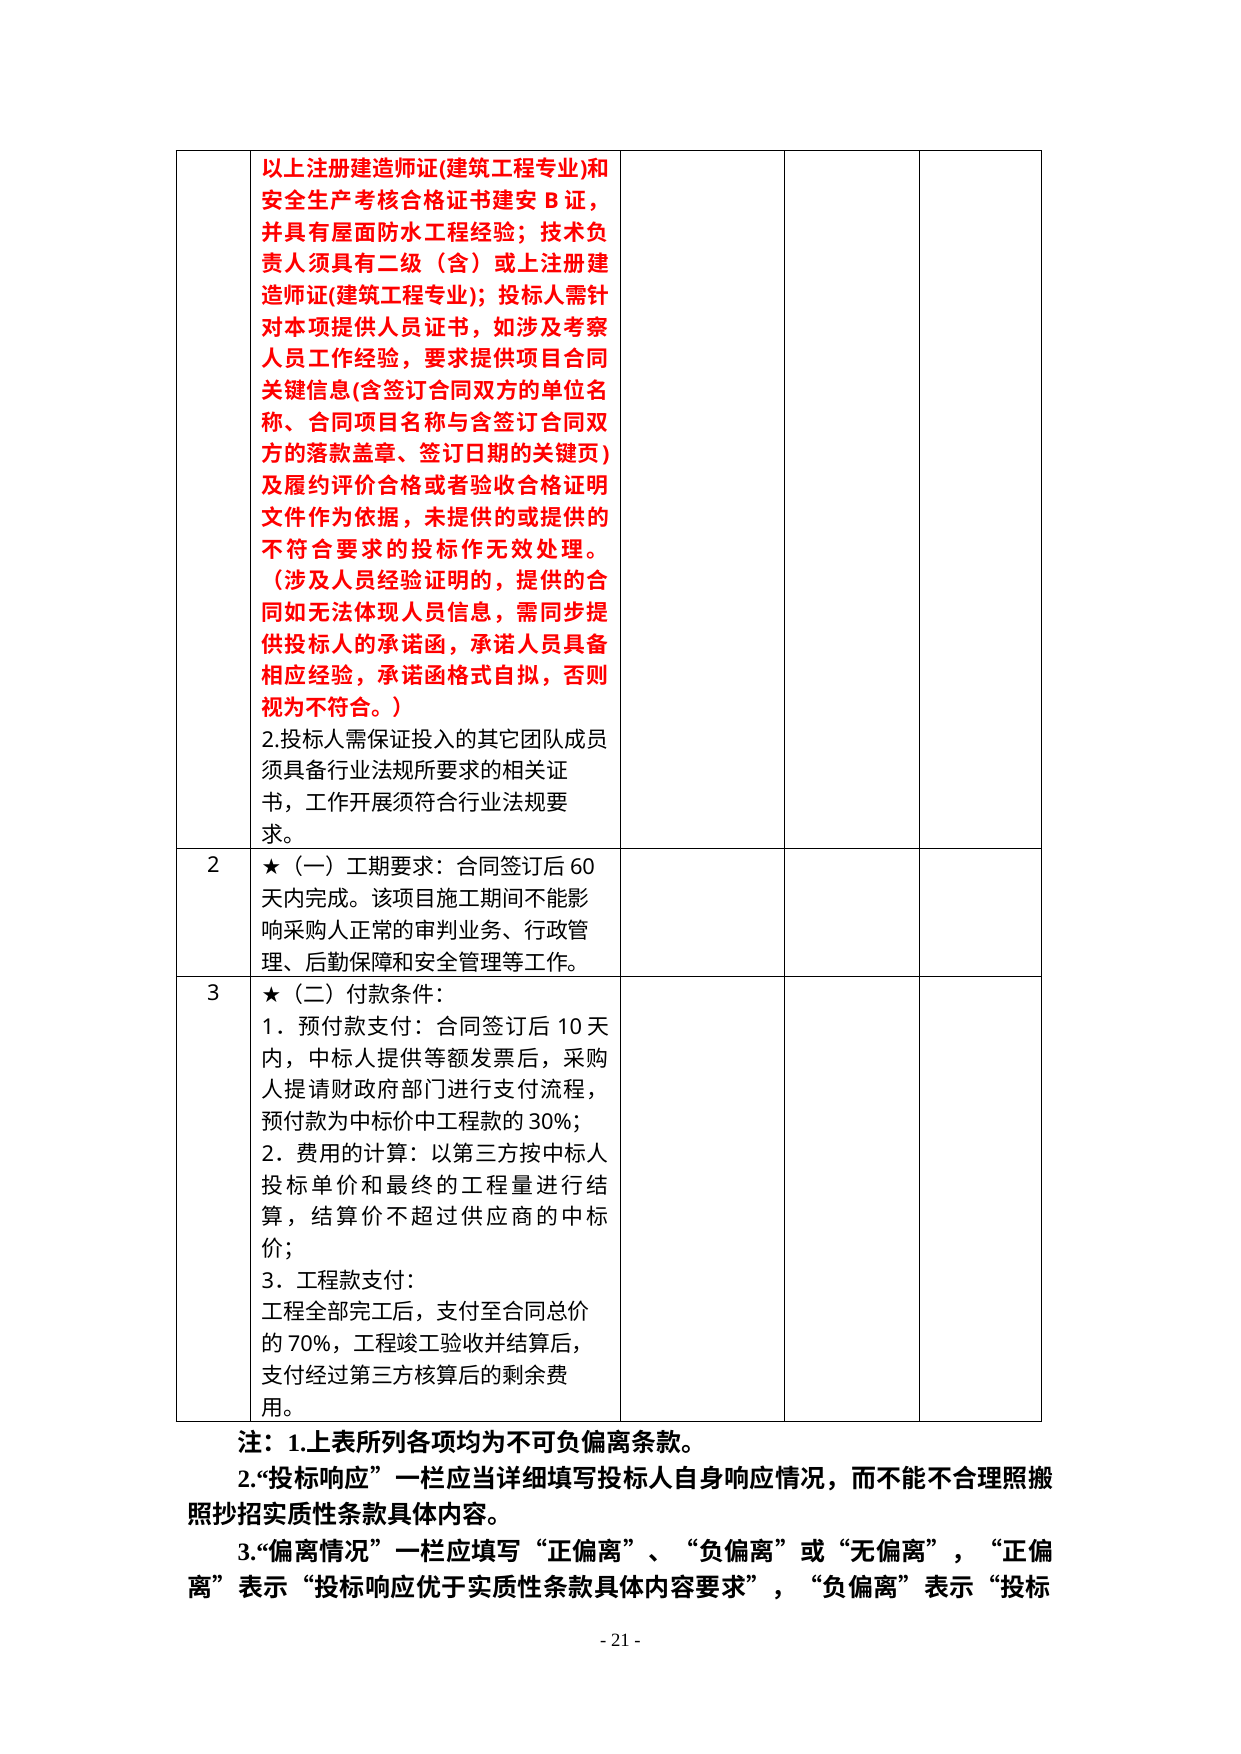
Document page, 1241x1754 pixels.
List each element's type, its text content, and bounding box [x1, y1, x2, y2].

table_cell [920, 151, 1041, 848]
table_cell ★（一）工期要求：合同签订后60天内完成。该项目施工期间不能影响采购人正常的审判业务、行政管理、后勤保障和安全管理等工作。 [251, 849, 620, 976]
table_cell ★（二）付款条件： 1．预付款支付：合同签订后10天内，中标人提供等额发票后，采购人提请财政府部门进行支付流程，预付款为中标价中工程款的30%； 2．费用的计算：以第三方按中标人投标单价和最终的工程量进行结算，结算价不超过供应商的中标价； 3．工程款支付： 工程全部完工后，支付至合同总价的70%，工程竣工验收并结算后，支付经过第三方核算后的剩余费用。 [251, 977, 620, 1421]
table_cell [920, 849, 1041, 976]
table_cell [785, 977, 919, 1421]
table_cell [621, 977, 784, 1421]
table_cell 3 [177, 977, 250, 1421]
text 注：1.上表所列各项均为不可负偏离条款。 [187, 1422, 1053, 1458]
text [187, 1531, 1053, 1603]
table_cell [621, 849, 784, 976]
table_cell 1 [177, 151, 250, 848]
table_cell [785, 849, 919, 976]
text 2.“投标响应”一栏应当详细填写投标人自身响应情况，而不能不合理照搬照抄招实质性条款具体内容。 [187, 1458, 1053, 1531]
table_cell [621, 151, 784, 848]
table_cell 2 [177, 849, 250, 976]
table_cell [920, 977, 1041, 1421]
table_cell [785, 151, 919, 848]
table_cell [251, 151, 620, 848]
